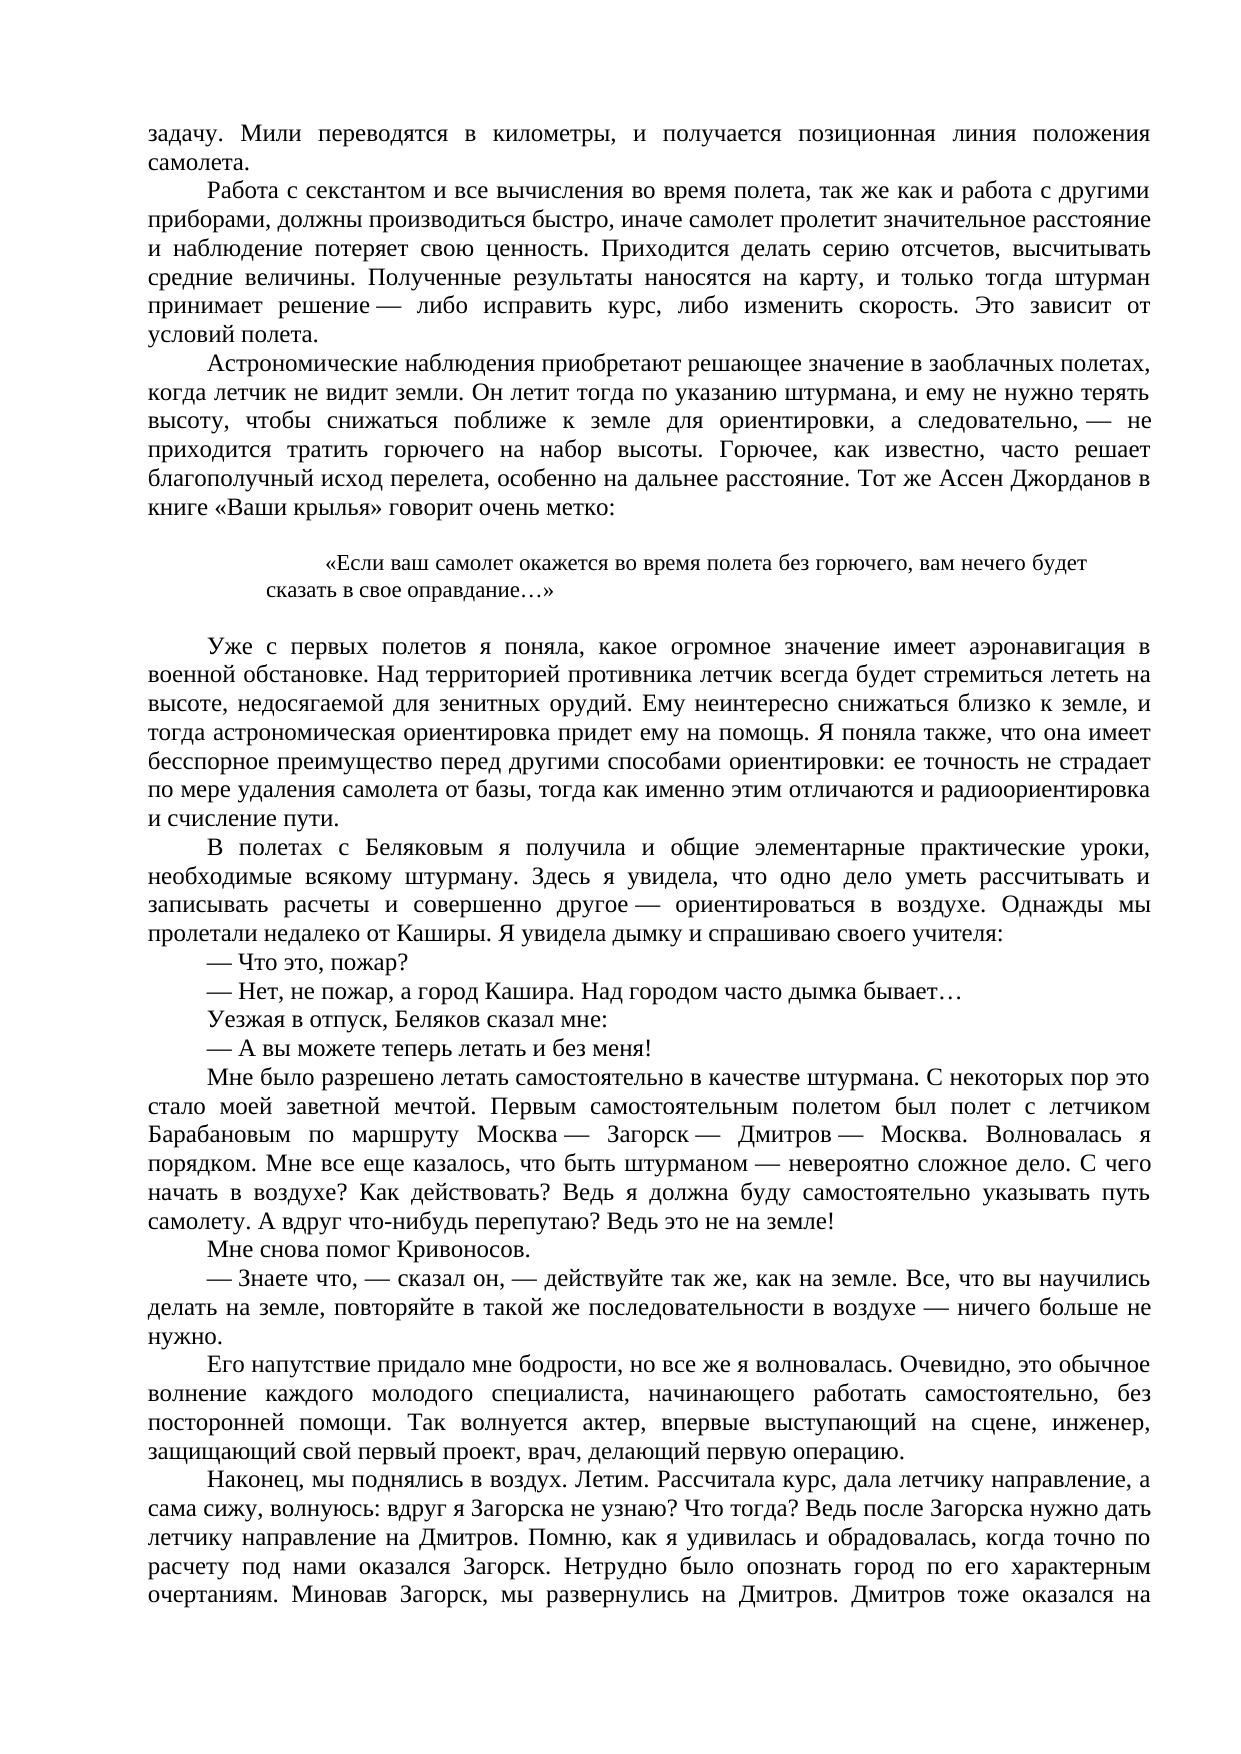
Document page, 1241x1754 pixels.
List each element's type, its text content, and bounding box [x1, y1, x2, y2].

text Работа с секстантом и все вычисления во время полета, так же как и работа с другими приборами, должны производиться быстро, иначе самолет пролетит значительное расстояние и наблюдение потеряет свою ценность. Приходится делать серию отсчетов, высчитывать средние величины. Полученные результаты наносятся на карту, и только тогда штурман принимает решение — либо исправить курс, либо изменить скорость. Это зависит от условий полета. [148, 176, 1152, 348]
text Уже с первых полетов я поняла, какое огромное значение имеет аэронавигация в военной обстановке. Над территорией противника летчик всегда будет стремиться лететь на высоте, недосягаемой для зенитных орудий. Ему неинтересно снижаться близко к земле, и тогда астрономическая ориентировка придет ему на помощь. Я поняла также, что она имеет бесспорное преимущество перед другими способами ориентировки: ее точность не страдает по мере удаления самолета от базы, тогда как именно этим отличаются и радиоориентировка и счисление пути. [148, 631, 1152, 832]
text Уезжая в отпуск, Беляков сказал мне: [148, 1004, 1152, 1033]
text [148, 118, 1152, 176]
text Его напутствие придало мне бодрости, но все же я волновалась. Очевидно, это обычное волнение каждого молодого специалиста, начинающего работать самостоятельно, без посторонней помощи. Так волнуется актер, впервые выступающий на сцене, инженер, защищающий свой первый проект, врач, делающий первую операцию. [148, 1349, 1152, 1464]
text «Если ваш самолет окажется во время полета без горючего, вам нечего будет сказать в свое оправдание…» [266, 549, 1089, 602]
text — А вы можете теперь летать и без меня! [148, 1033, 1152, 1062]
text В полетах с Беляковым я получила и общие элементарные практические уроки, необходимые всякому штурману. Здесь я увидела, что одно дело уметь рассчитывать и записывать расчеты и совершенно другое — ориентироваться в воздухе. Однажды мы пролетали недалеко от Каширы. Я увидела дымку и спрашиваю своего учителя: [148, 832, 1152, 947]
text Мне снова помог Кривоносов. [148, 1234, 1152, 1263]
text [148, 1464, 1152, 1608]
text — Нет, не пожар, а город Кашира. Над городом часто дымка бывает… [148, 976, 1152, 1004]
text — Что это, пожар? [148, 947, 1152, 976]
text — Знаете что, — сказал он, — действуйте так же, как на земле. Все, что вы научились делать на земле, повторяйте в такой же последовательности в воздухе — ничего больше не нужно. [148, 1263, 1152, 1349]
text Мне было разрешено летать самостоятельно в качестве штурмана. С некоторых пор это стало моей заветной мечтой. Первым самостоятельным полетом был полет с летчиком Барабановым по маршруту Москва — Загорск — Дмитров — Москва. Волновалась я порядком. Мне все еще казалось, что быть штурманом — невероятно сложное дело. С чего начать в воздухе? Как действовать? Ведь я должна буду самостоятельно указывать путь самолету. А вдруг что-нибудь перепутаю? Ведь это не на земле! [148, 1062, 1152, 1234]
text Астрономические наблюдения приобретают решающее значение в заоблачных полетах, когда летчик не видит земли. Он летит тогда по указанию штурмана, и ему не нужно терять высоту, чтобы снижаться поближе к земле для ориентировки, а следовательно, — не приходится тратить горючего на набор высоты. Горючее, как известно, часто решает благополучный исход перелета, особенно на дальнее расстояние. Тот же Ассен Джорданов в книге «Ваши крылья» говорит очень метко: [148, 348, 1152, 521]
